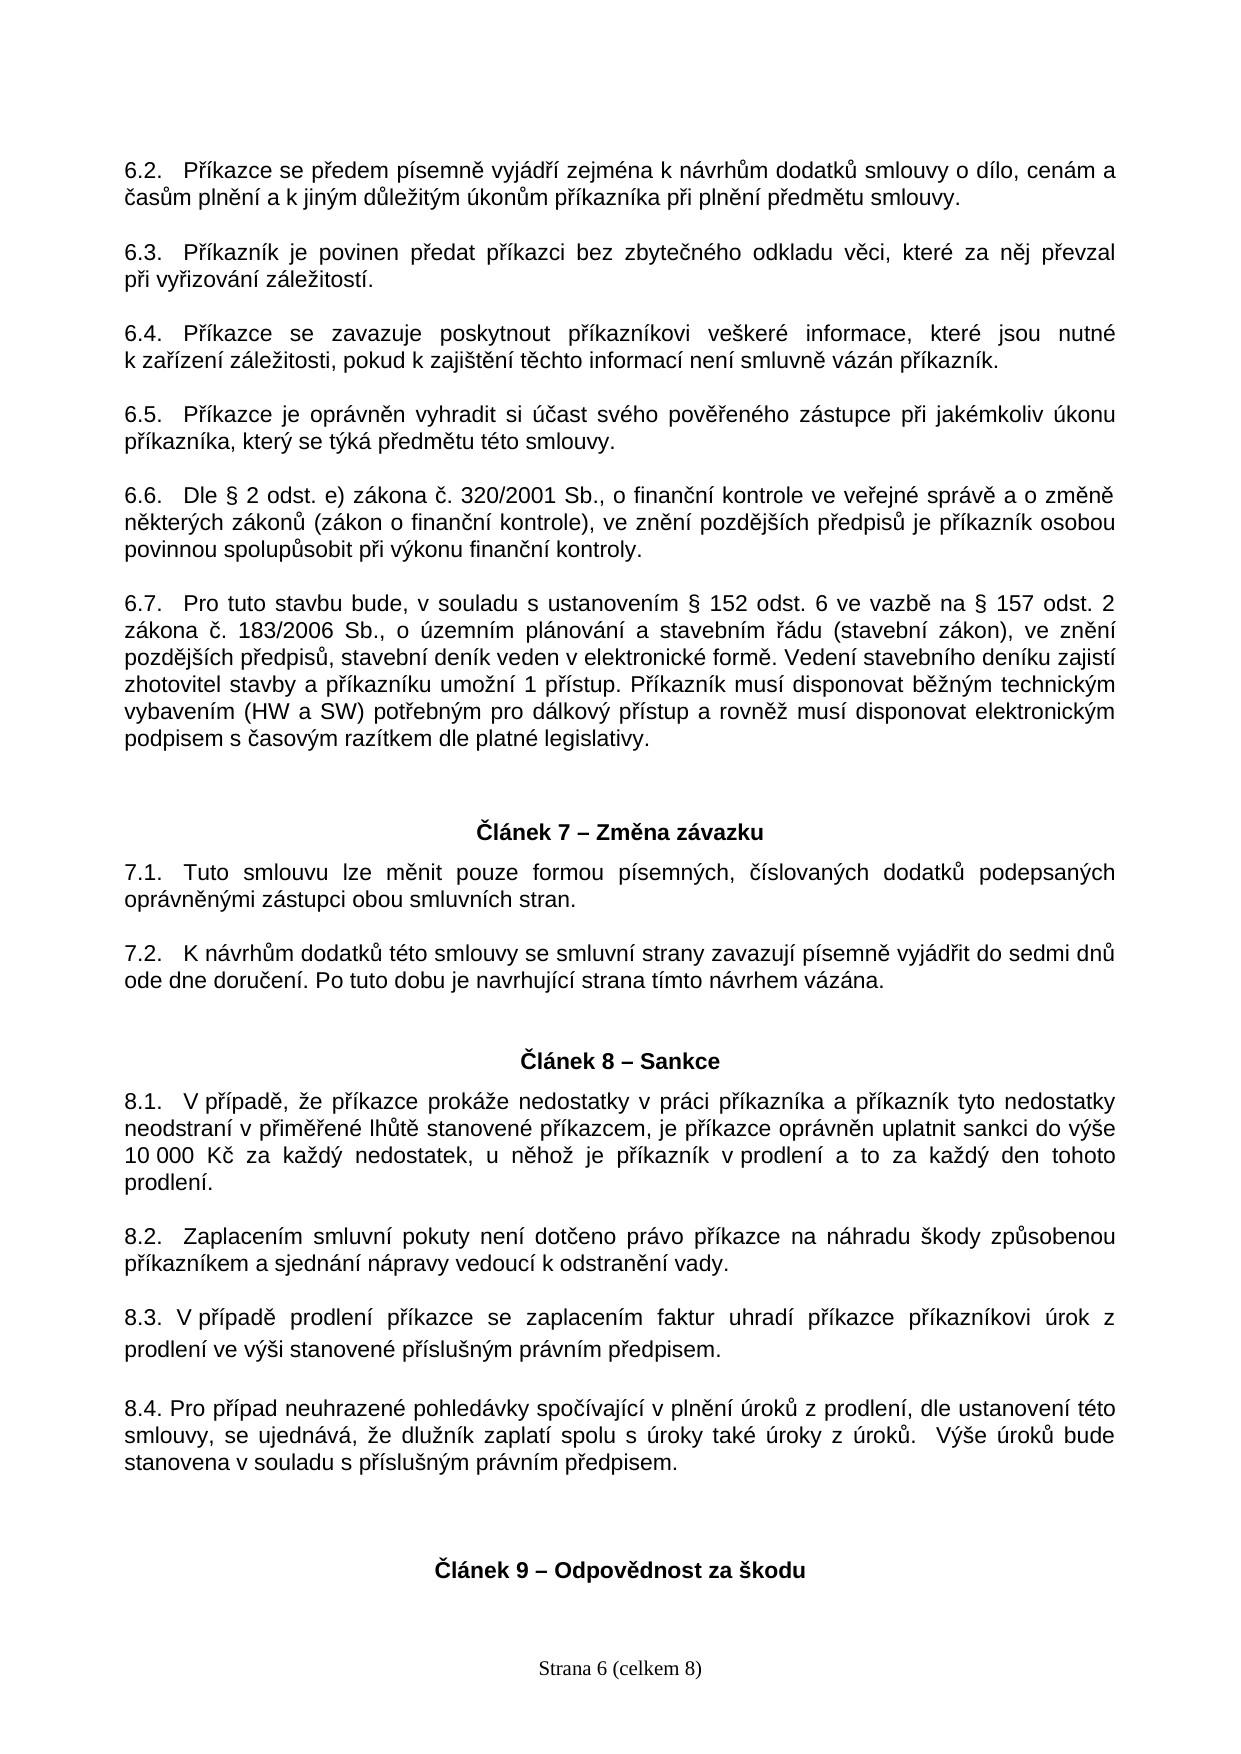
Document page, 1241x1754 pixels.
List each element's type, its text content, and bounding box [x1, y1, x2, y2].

text Článek 8 – Sankce [124, 1048, 1116, 1075]
text Článek 7 – Změna závazku [124, 819, 1116, 846]
list V případě, že příkazce prokáže nedostatky v práci příkazníka a příkazník tyto nedostatky neodstraní v přiměřené lhůtě stanovené příkazcem, je příkazce oprávněn uplatnit sankci do výše 10 000 Kč za každý nedostatek, u něhož je příkazník v prodlení a to za každý den tohoto prodlení. [124, 1087, 1116, 1196]
list Příkazce se zavazuje poskytnout příkazníkovi veškeré informace, které jsou nutné k zařízení záležitosti, pokud k zajištění těchto informací není smluvně vázán příkazník. [124, 319, 1116, 374]
text 8.4. Pro případ neuhrazené pohledávky spočívající v plnění úroků z prodlení, dle ustanovení této smlouvy, se ujednává, že dlužník zaplatí spolu s úroky také úroky z úroků. Výše úroků bude stanovena v souladu s příslušným právním předpisem. [124, 1394, 1116, 1476]
list Příkazce je oprávněn vyhradit si účast svého pověřeného zástupce při jakémkoliv úkonu příkazníka, který se týká předmětu této smlouvy. [124, 401, 1116, 455]
list Příkazník je povinen předat příkazci bez zbytečného odkladu věci, které za něj převzal při vyřizování záležitostí. [124, 238, 1116, 292]
list Tuto smlouvu lze měnit pouze formou písemných, číslovaných dodatků podepsaných oprávněnými zástupci obou smluvních stran. [124, 858, 1116, 912]
list Pro tuto stavbu bude, v souladu s ustanovením § 152 odst. 6 ve vazbě na § 157 odst. 2 zákona č. 183/2006 Sb., o územním plánování a stavebním řádu (stavební zákon), ve znění pozdějších předpisů, stavební deník veden v elektronické formě. Vedení stavebního deníku zajistí zhotovitel stavby a příkazníku umožní 1 přístup. Příkazník musí disponovat běžným technickým vybavením (HW a SW) potřebným pro dálkový přístup a rovněž musí disponovat elektronickým podpisem s časovým razítkem dle platné legislativy. [124, 589, 1116, 752]
text 8.3. V případě prodlení příkazce se zaplacením faktur uhradí příkazce příkazníkovi úrok z prodlení ve výši stanovené příslušným právním předpisem. [124, 1304, 1116, 1362]
list Zaplacením smluvní pokuty není dotčeno právo příkazce na náhradu škody způsobenou příkazníkem a sjednání nápravy vedoucí k odstranění vady. [124, 1223, 1116, 1277]
list Příkazce se předem písemně vyjádří zejména k návrhům dodatků smlouvy o dílo, cenám a časům plnění a k jiným důležitým úkonům příkazníka při plnění předmětu smlouvy. [124, 157, 1116, 211]
list Dle § 2 odst. e) zákona č. 320/2001 Sb., o finanční kontrole ve veřejné správě a o změně některých zákonů (zákon o finanční kontrole), ve znění pozdějších předpisů je příkazník osobou povinnou spolupůsobit při výkonu finanční kontroly. [124, 482, 1116, 563]
text Článek 9 – Odpovědnost za škodu [124, 1557, 1116, 1584]
list K návrhům dodatků této smlouvy se smluvní strany zavazují písemně vyjádřit do sedmi dnů ode dne doručení. Po tuto dobu je navrhující strana tímto návrhem vázána. [124, 939, 1116, 994]
